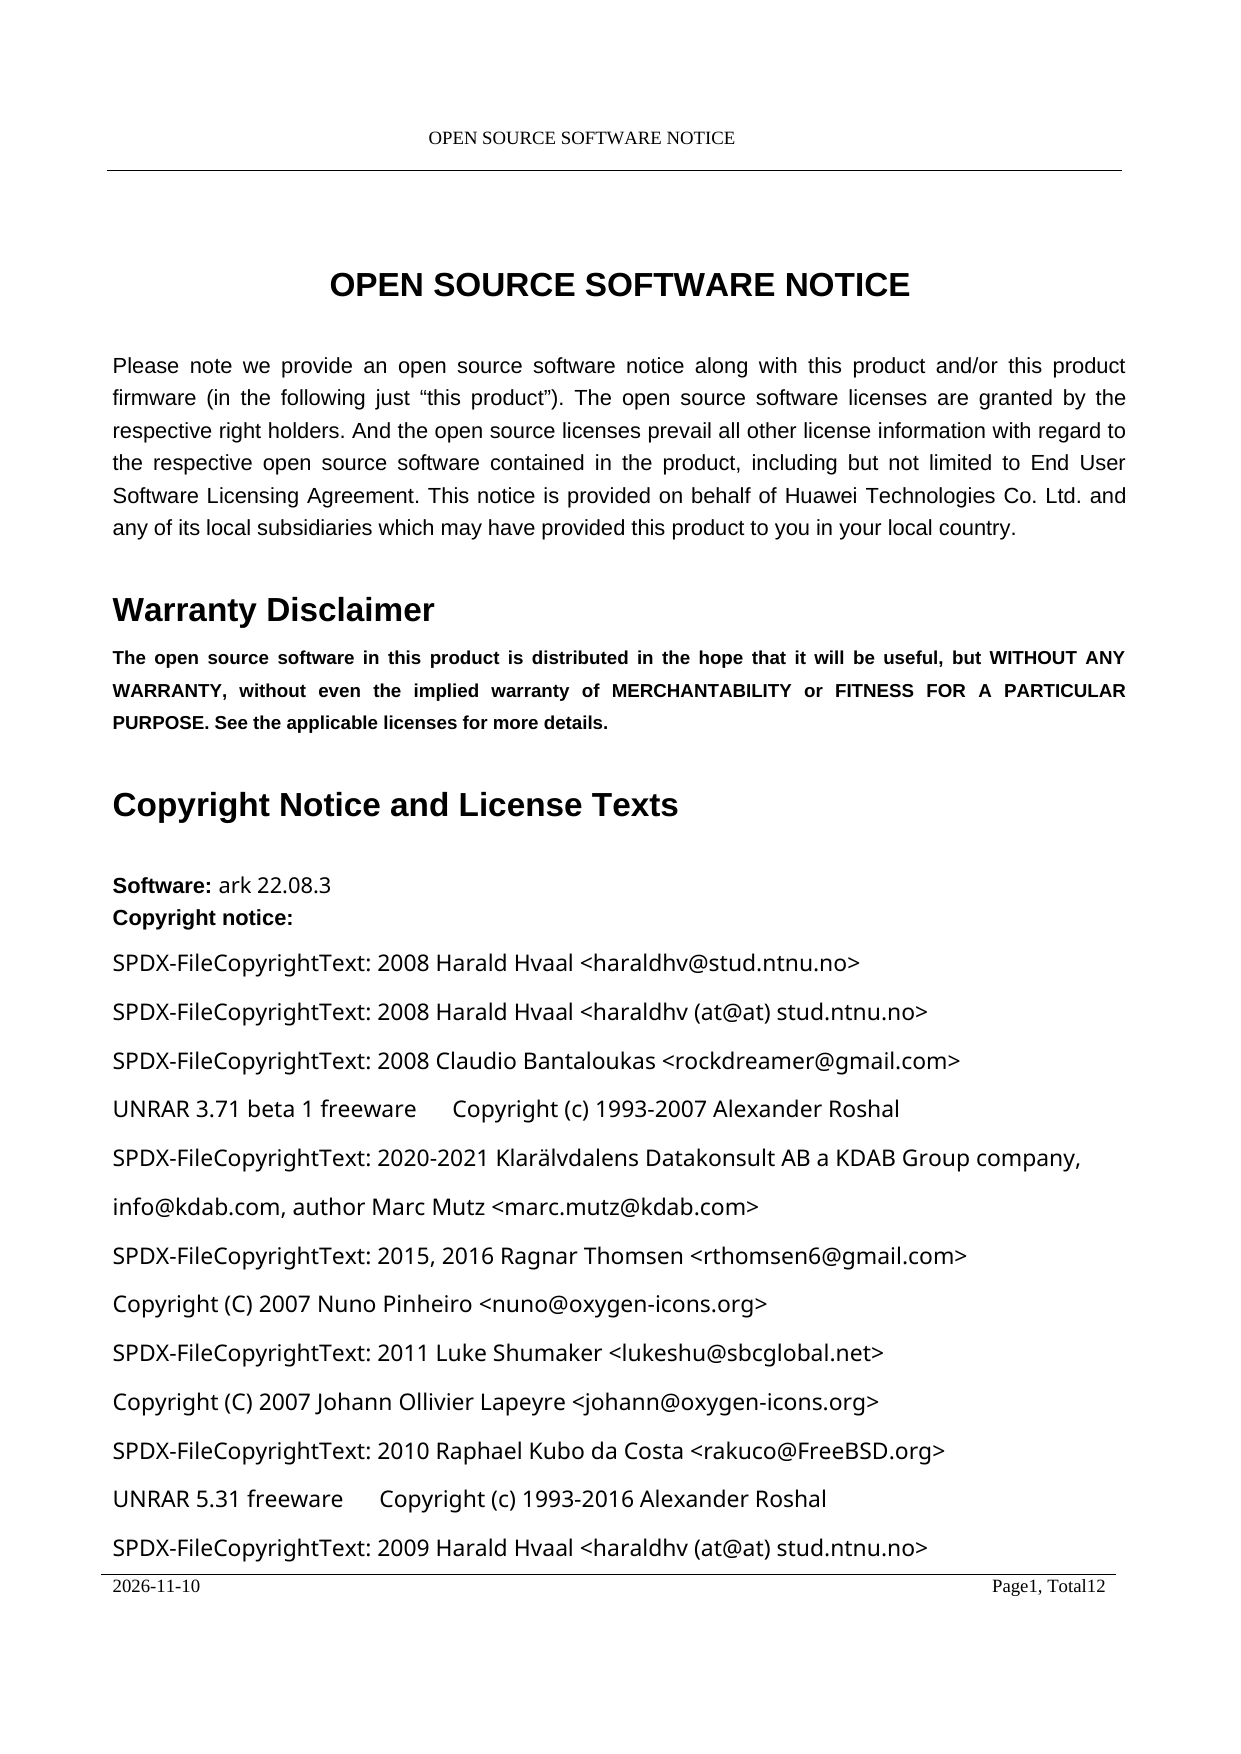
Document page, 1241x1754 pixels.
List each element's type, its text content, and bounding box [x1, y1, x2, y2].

text Warranty Disclaimer [112, 576, 1128, 641]
text Please note we provide an open source software notice along with this product and/or this product firmware (in the following just “this product”). The open source software licenses are granted by the respective right holders. And the open source licenses prevail all other license information with regard to the respective open source software contained in the product, including but not limited to End User Software Licensing Agreement. This notice is provided on behalf of Huawei Technologies Co. Ltd. and any of its local subsidiaries which may have provided this product to you in your local country. [112, 349, 1128, 544]
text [112, 947, 1128, 1564]
text The open source software in this product is distributed in the hope that it will be useful, but WITHOUT ANY WARRANTY, without even the implied warranty of MERCHANTABILITY or FITNESS FOR A PARTICULAR PURPOSE. See the applicable licenses for more details. [112, 641, 1128, 739]
text Copyright notice: [112, 901, 1128, 934]
text OPEN SOURCE SOFTWARE NOTICE [112, 251, 1128, 316]
text Copyright Notice and License Texts [112, 771, 1128, 836]
text Software: ark 22.08.3 [112, 869, 1128, 901]
